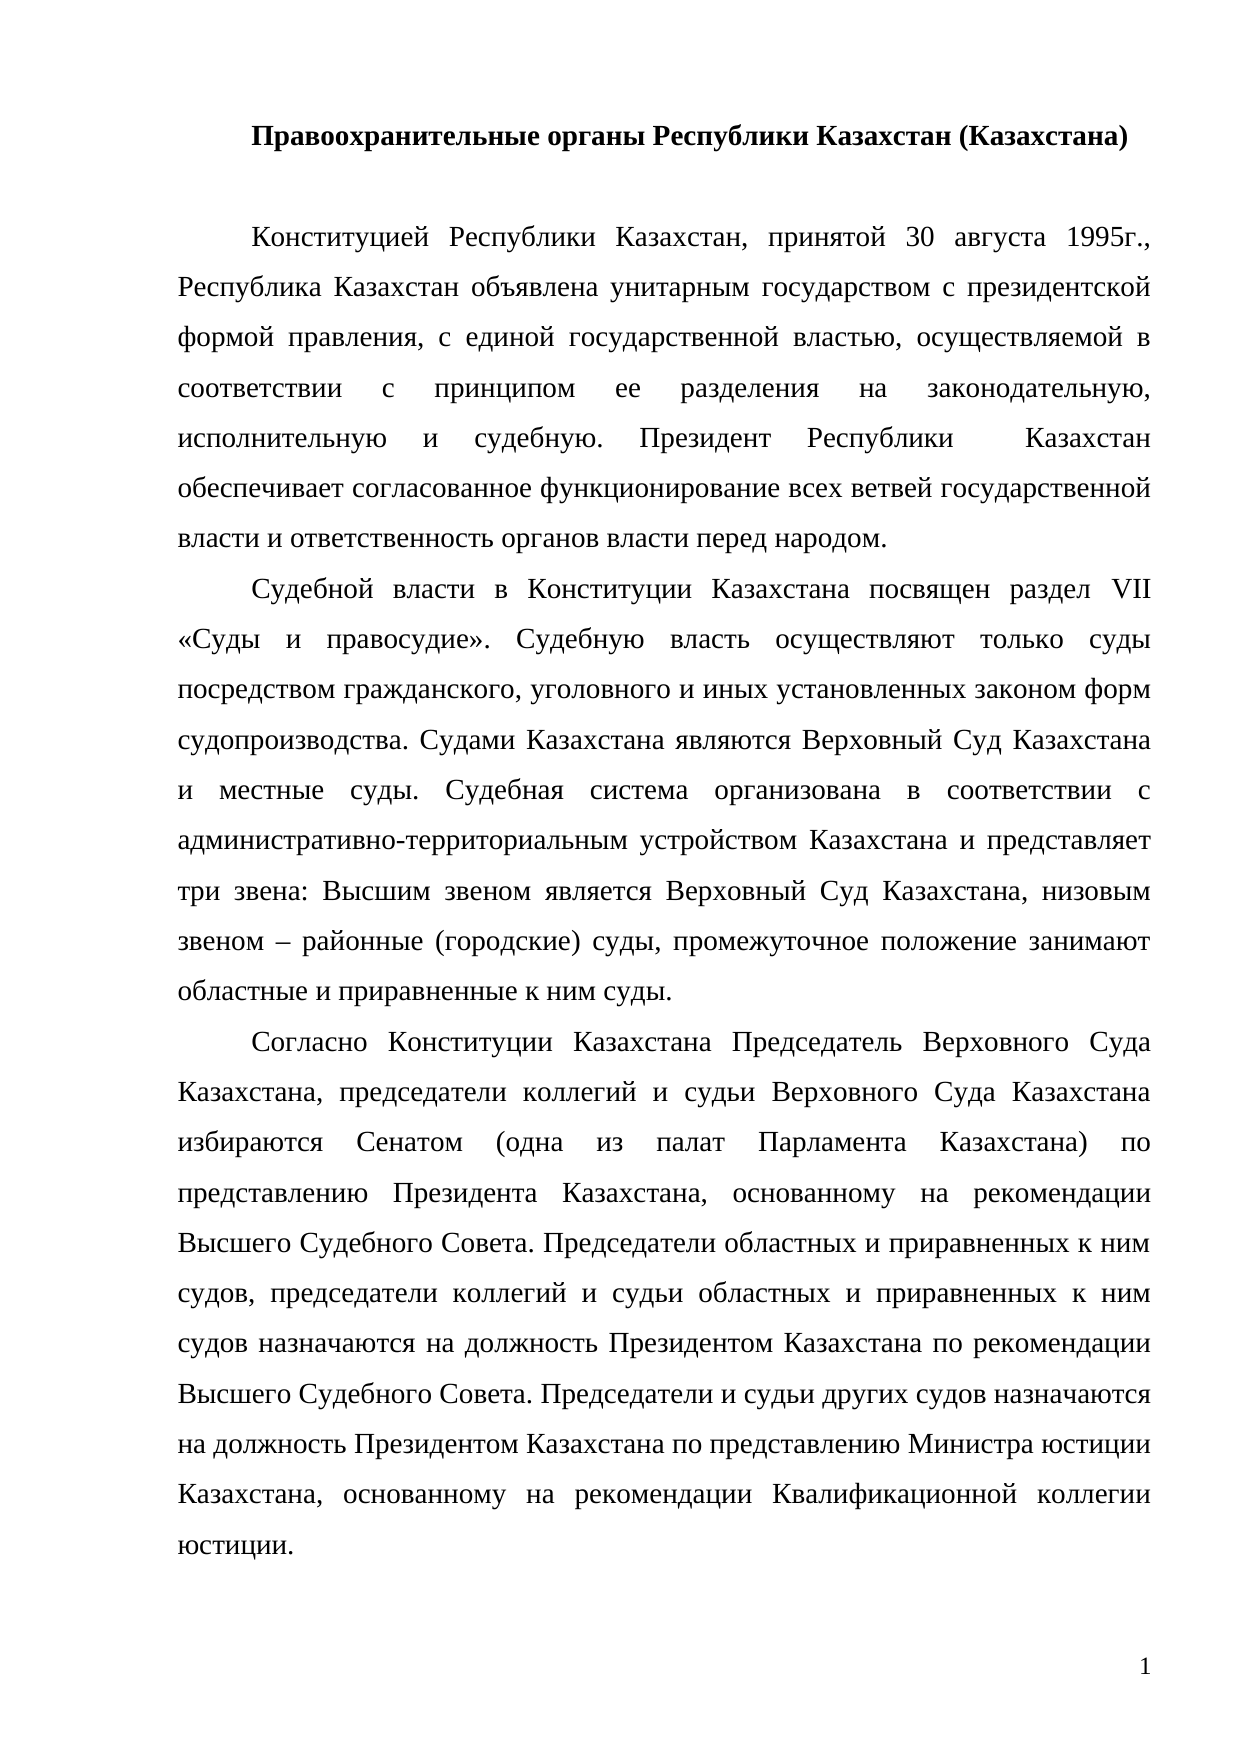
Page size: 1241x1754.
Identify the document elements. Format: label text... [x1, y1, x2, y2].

text Правоохранительные органы Республики Казахстан (Казахстана) [177, 118, 1152, 152]
text Согласно Конституции Казахстана Председатель Верховного Суда Казахстана, председатели коллегий и судьи Верховного Суда Казахстана избираются Сенатом (одна из палат Парламента Казахстана) по представлению Президента Казахстана, основанному на рекомендации Высшего Судебного Совета. Председатели областных и приравненных к ним судов, председатели коллегий и судьи областных и приравненных к ним судов назначаются на должность Президентом Казахстана по рекомендации Высшего Судебного Совета. Председатели и судьи других судов назначаются на должность Президентом Казахстана по представлению Министра юстиции Казахстана, основанному на рекомендации Квалификационной коллегии юстиции. [177, 1024, 1152, 1560]
text Судебной власти в Конституции Казахстана посвящен раздел VII «Суды и правосудие». Судебную власть осуществляют только суды посредством гражданского, уголовного и иных установленных законом форм судопроизводства. Судами Казахстана являются Верховный Суд Казахстана и местные суды. Судебная система организована в соответствии с административно-территориальным устройством Казахстана и представляет три звена: Высшим звеном является Верховный Суд Казахстана, низовым звеном – районные (городские) суды, промежуточное положение занимают областные и приравненные к ним суды. [177, 571, 1152, 1007]
text Конституцией Республики Казахстан, принятой 30 августа 1995г., Республика Казахстан объявлена унитарным государством с президентской формой правления, с единой государственной властью, осуществляемой в соответствии с принципом ее разделения на законодательную, исполнительную и судебную. Президент Республики Казахстан обеспечивает согласованное функционирование всех ветвей государственной власти и ответственность органов власти перед народом. [177, 219, 1152, 554]
